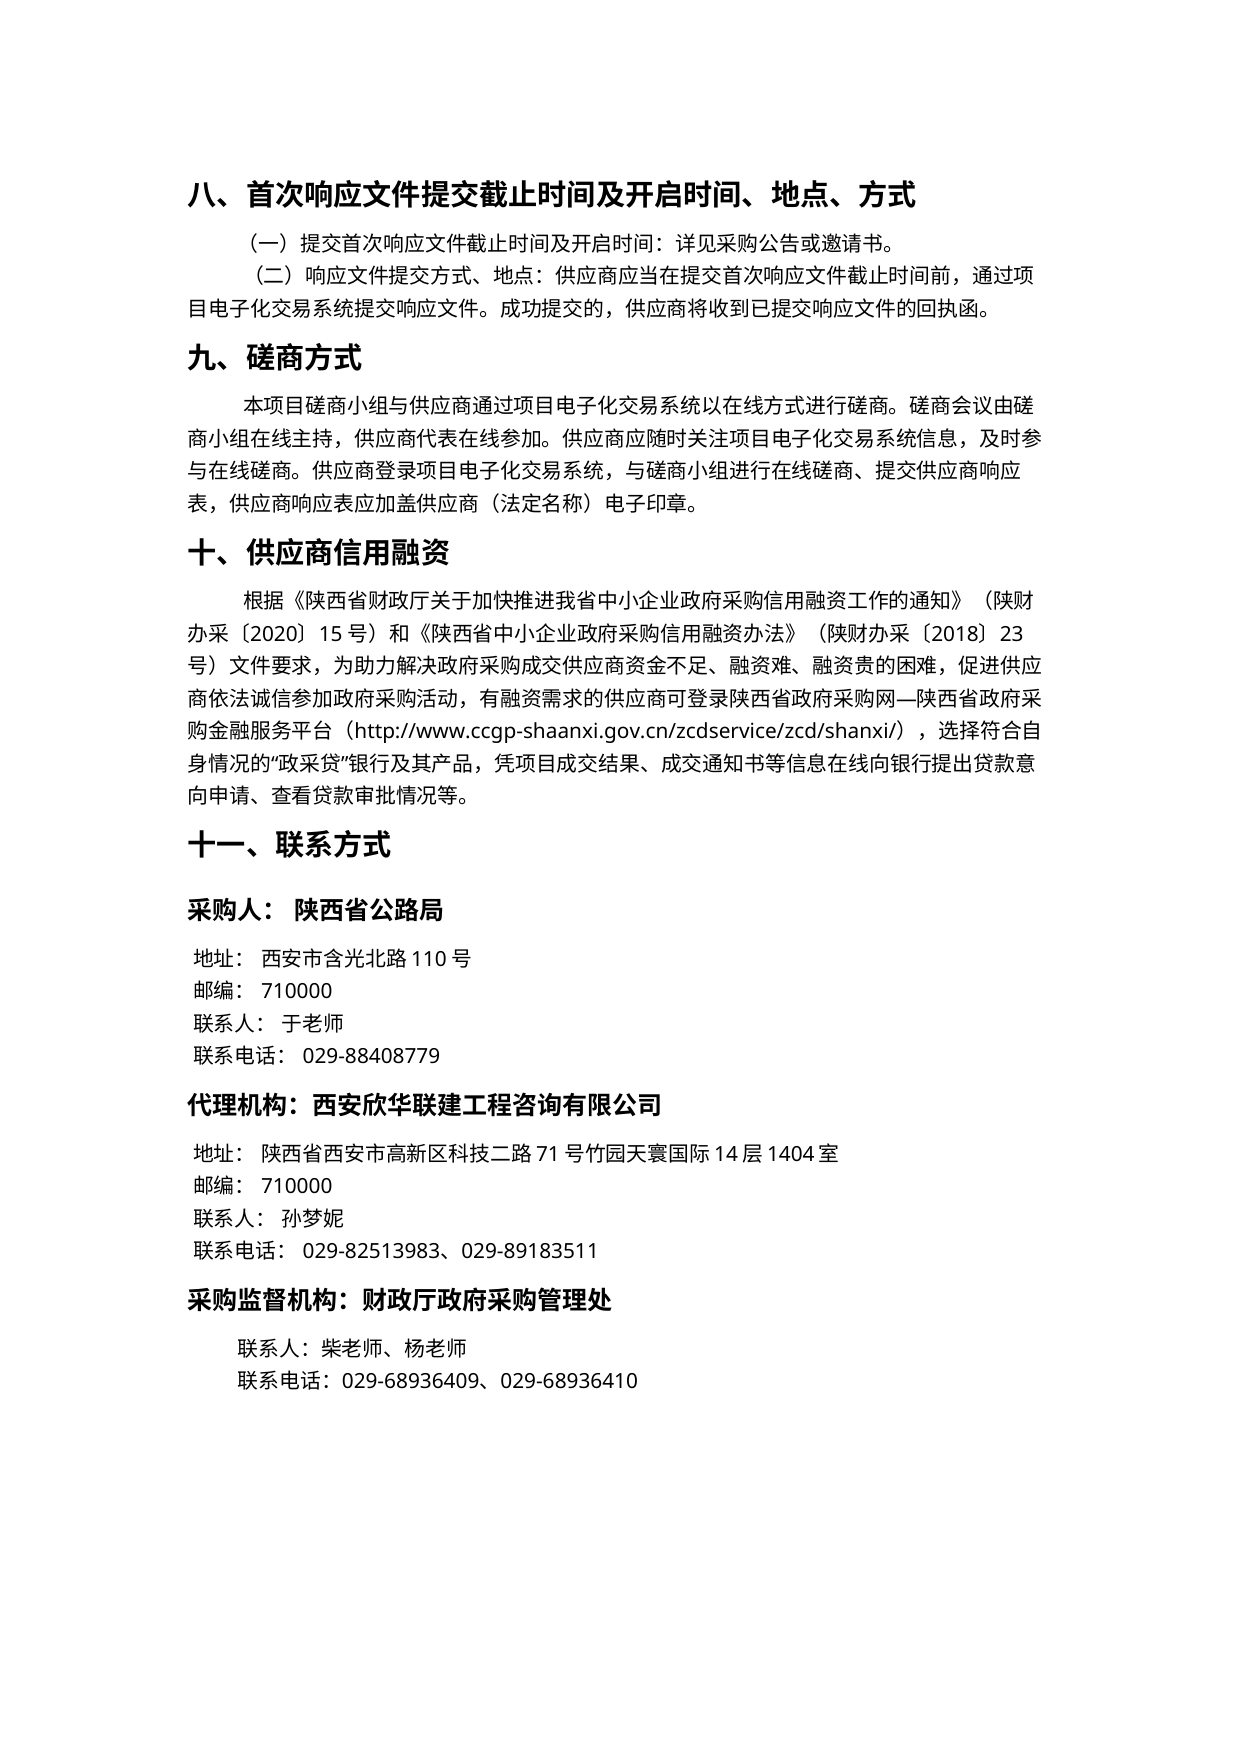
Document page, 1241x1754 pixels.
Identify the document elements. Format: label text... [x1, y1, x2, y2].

text 本项目磋商小组与供应商通过项目电子化交易系统以在线方式进行磋商。磋商会议由磋商小组在线主持，供应商代表在线参加。供应商应随时关注项目电子化交易系统信息，及时参与在线磋商。供应商登录项目电子化交易系统，与磋商小组进行在线磋商、提交供应商响应表，供应商响应表应加盖供应商（法定名称）电子印章。 [187, 389, 1053, 519]
text 联系人： 于老师 [187, 1007, 1053, 1039]
text 代理机构：西安欣华联建工程咨询有限公司 [187, 1072, 1053, 1137]
text 联系电话： 029-88408779 [187, 1039, 1053, 1072]
text （一）提交首次响应文件截止时间及开启时间：详见采购公告或邀请书。 [187, 227, 1053, 259]
text 采购监督机构：财政厅政府采购管理处 [187, 1267, 1053, 1332]
text 地址： 陕西省西安市高新区科技二路71号竹园天寰国际14层1404室 [187, 1137, 1053, 1169]
text 根据《陕西省财政厅关于加快推进我省中小企业政府采购信用融资工作的通知》（陕财办采〔2020〕15 号）和《陕西省中小企业政府采购信用融资办法》（陕财办采〔2018〕23 号）文件要求，为助力解决政府采购成交供应商资金不足、融资难、融资贵的困难，促进供应商依法诚信参加政府采购活动，有融资需求的供应商可登录陕西省政府采购网—陕西省政府采购金融服务平台（http://www.ccgp-shaanxi.gov.cn/zcdservice/zcd/shanxi/），选择符合自身情况的“政采贷”银行及其产品，凭项目成交结果、成交通知书等信息在线向银行提出贷款意向申请、查看贷款审批情况等。 [187, 584, 1053, 812]
text （二）响应文件提交方式、地点：供应商应当在提交首次响应文件截止时间前，通过项目电子化交易系统提交响应文件。成功提交的，供应商将收到已提交响应文件的回执函。 [187, 259, 1053, 324]
text 联系人：柴老师、杨老师 [187, 1332, 1053, 1364]
text 十一、联系方式 [187, 812, 1053, 877]
text 八、首次响应文件提交截止时间及开启时间、地点、方式 [187, 162, 1053, 227]
text 联系电话： 029-82513983、029-89183511 [187, 1234, 1053, 1267]
text 联系电话：029-68936409、029-68936410 [187, 1364, 1053, 1397]
text 邮编： 710000 [187, 974, 1053, 1007]
text 采购人： 陕西省公路局 [187, 877, 1053, 942]
text 地址： 西安市含光北路110号 [187, 942, 1053, 974]
text 联系人： 孙梦妮 [187, 1202, 1053, 1234]
text 邮编： 710000 [187, 1169, 1053, 1202]
text 九、磋商方式 [187, 324, 1053, 389]
text 十、供应商信用融资 [187, 519, 1053, 584]
